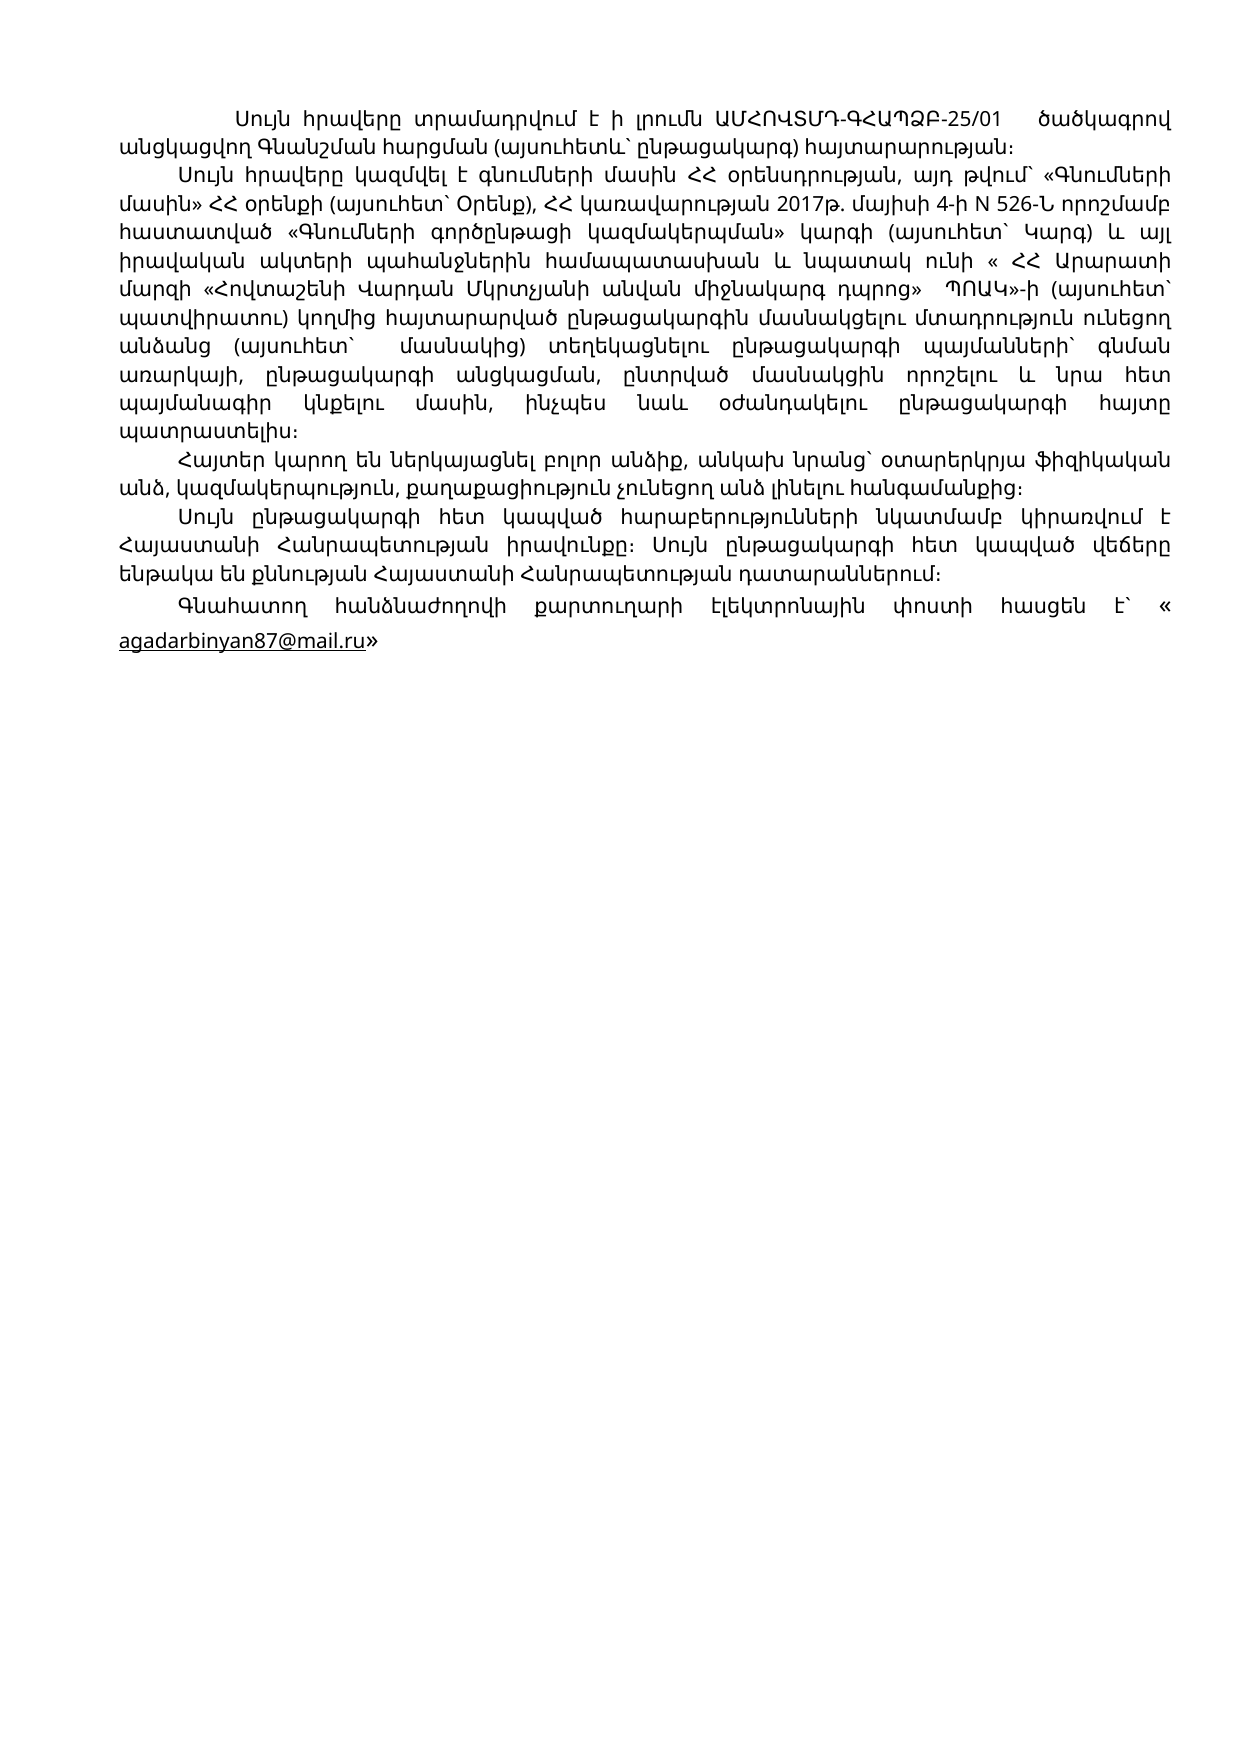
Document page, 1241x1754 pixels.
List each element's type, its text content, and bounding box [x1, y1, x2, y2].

text Գնահատող հանձնաժողովի քարտուղարի էլեկտրոնային փոստի հասցեն է` « agadarbinyan87@mail.ru» [118, 587, 1171, 655]
text Հայտեր կարող են ներկայացնել բոլոր անձիք, անկախ նրանց` օտարերկրյա ֆիզիկական անձ, կազմակերպություն, քաղաքացիություն չունեցող անձ լինելու հանգամանքից։ [118, 445, 1171, 502]
text Սույն հրավերը կազմվել է գնումների մասին ՀՀ օրենսդրության, այդ թվում` «Գնումների մասին» ՀՀ օրենքի (այսուհետ` Օրենք), ՀՀ կառավարության 2017թ. մայիսի 4-ի N 526-Ն որոշմամբ հաստատված «Գնումների գործընթացի կազմակերպման» կարգի (այսուհետ` Կարգ) և այլ իրավական ակտերի պահանջներին համապատասխան և նպատակ ունի « ՀՀ Արարատի մարզի «Հովտաշենի Վարդան Մկրտչյանի անվան միջնակարգ դպրոց» ՊՈԱԿ»-ի (այսուհետ` պատվիրատու) կողմից հայտարարված ընթացակարգին մասնակցելու մտադրություն ունեցող անձանց (այսուհետ` մասնակից) տեղեկացնելու ընթացակարգի պայմանների` գնման առարկայի, ընթացակարգի անցկացման, ընտրված մասնակցին որոշելու և նրա հետ պայմանագիր կնքելու մասին, ինչպես նաև օժանդակելու ընթացակարգի հայտը պատրաստելիս։ [118, 161, 1171, 445]
text Սույն ընթացակարգի հետ կապված հարաբերությունների նկատմամբ կիրառվում է Հայաստանի Հանրապետության իրավունքը։ Սույն ընթացակարգի հետ կապված վեճերը ենթակա են քննության Հայաստանի Հանրապետության դատարաններում։ [118, 502, 1171, 587]
text Սույն հրավերը տրամադրվում է ի լրումն ԱՄՀՈՎՏՄԴ-ԳՀԱՊՁԲ-25/01 ծածկագրով անցկացվող Գնանշման հարցման (այսուհետև` ընթացակարգ) հայտարարության։ [118, 104, 1171, 161]
